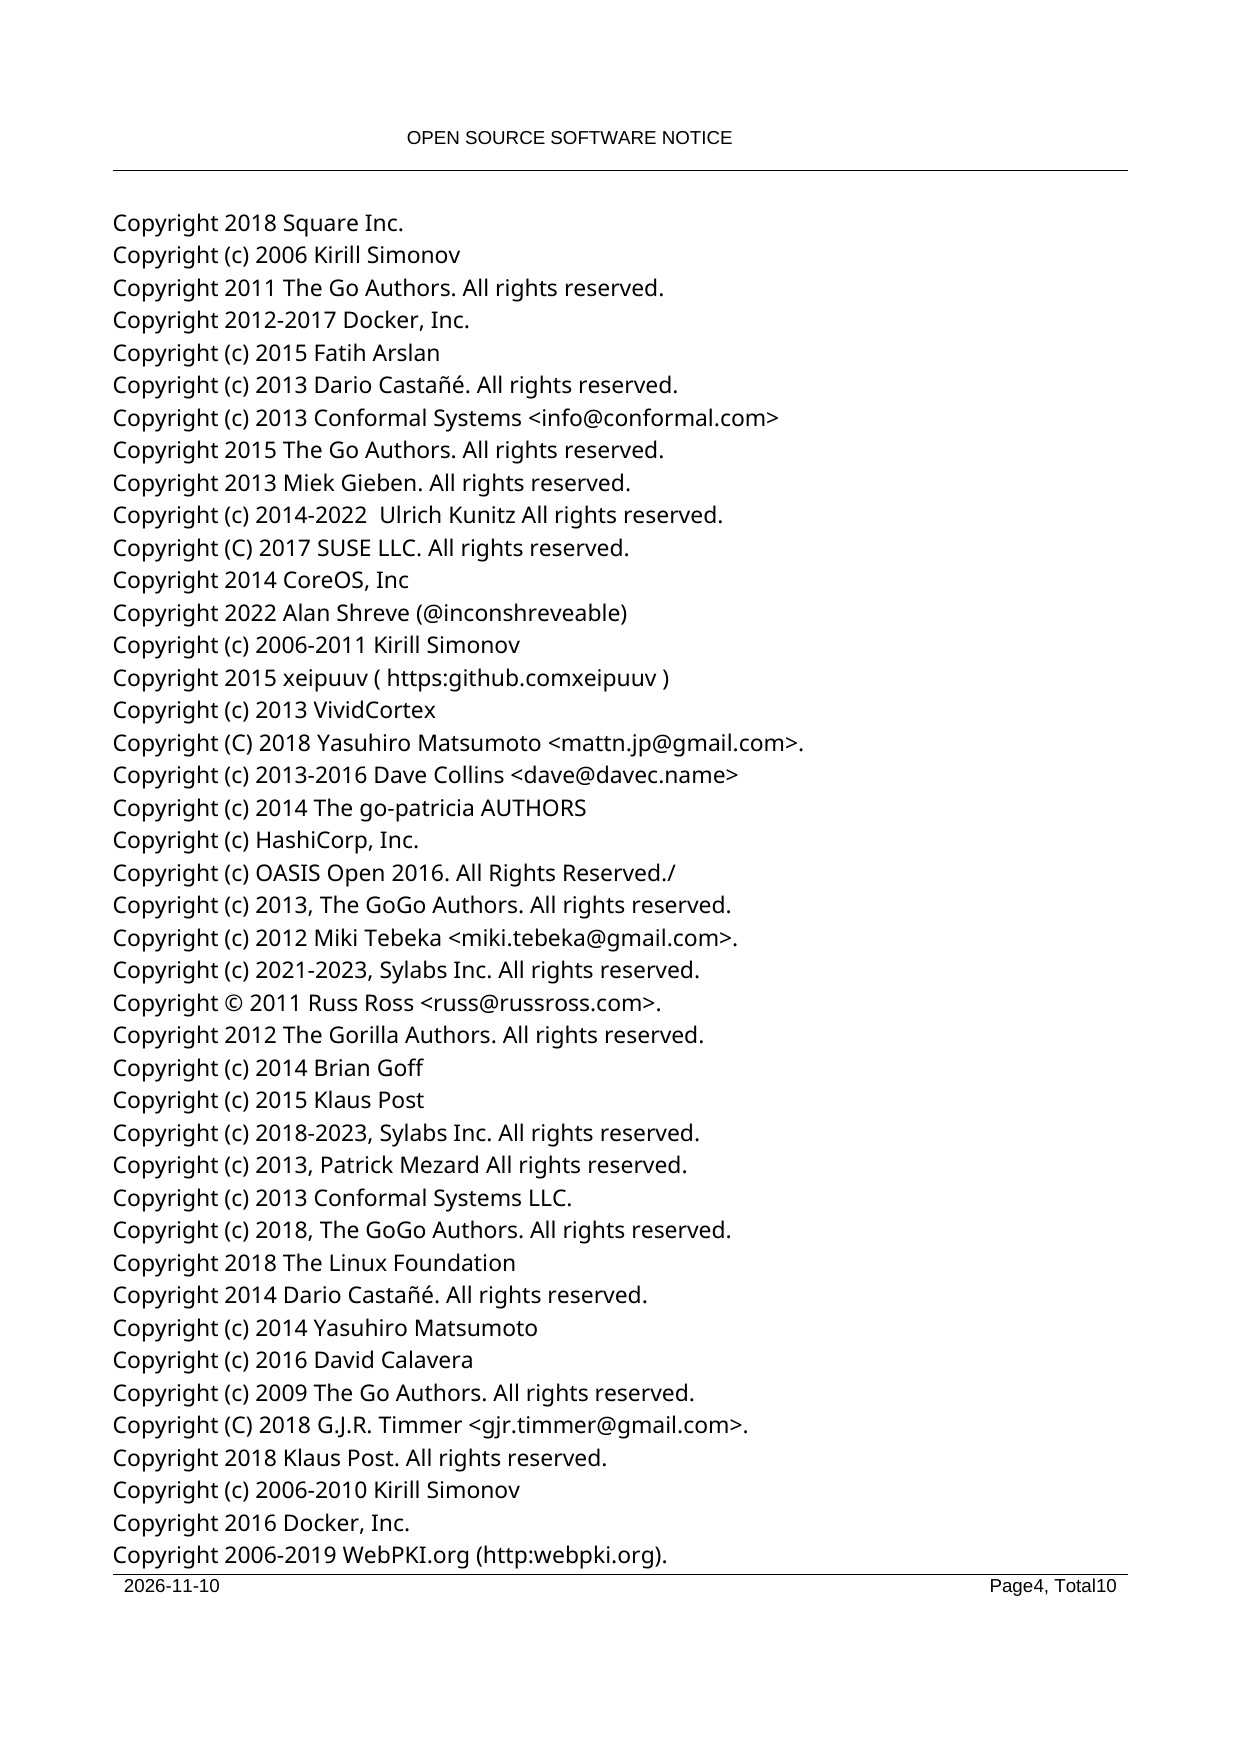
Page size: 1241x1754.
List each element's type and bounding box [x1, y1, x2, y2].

text [112, 206, 1128, 1571]
